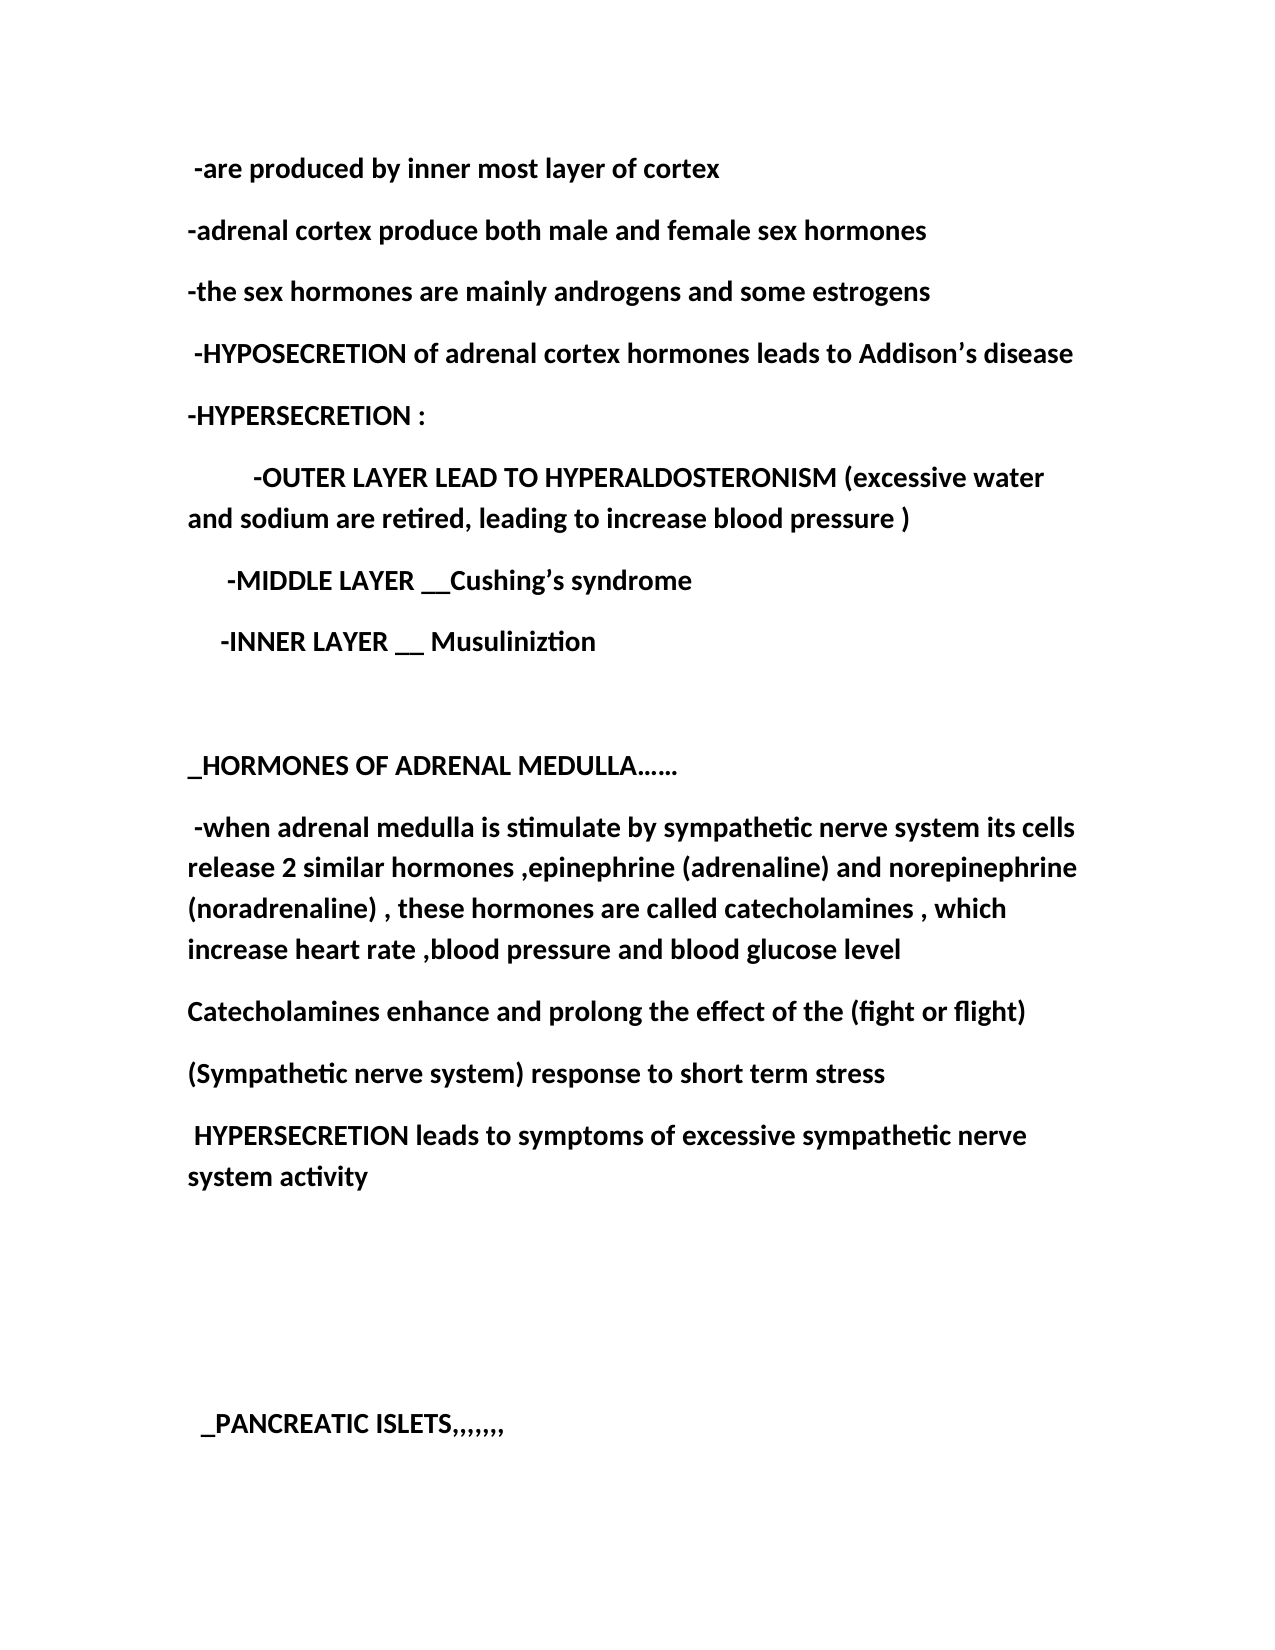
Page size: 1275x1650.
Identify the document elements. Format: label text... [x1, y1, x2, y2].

text (Sympathetic nerve system) response to short term stress [187, 1055, 1087, 1091]
text _PANCREATIC ISLETS,,,,,,, [187, 1405, 1087, 1440]
text Catecholamines enhance and prolong the effect of the (fight or flight) [187, 993, 1087, 1029]
text -adrenal cortex produce both male and female sex hormones [187, 212, 1087, 247]
text -are produced by inner most layer of cortex [187, 150, 1087, 186]
text HYPERSECRETION leads to symptoms of excessive sympathetic nerve system activity [187, 1117, 1087, 1193]
text -HYPERSECRETION : [187, 397, 1087, 433]
text -INNER LAYER __ Musuliniztion [187, 623, 1087, 659]
text _HORMONES OF ADRENAL MEDULLA…… [187, 747, 1087, 782]
text -OUTER LAYER LEAD TO HYPERALDOSTERONISM (excessive water and sodium are retired, leading to increase blood pressure ) [187, 459, 1087, 535]
text -when adrenal medulla is stimulate by sympathetic nerve system its cells release 2 similar hormones ,epinephrine (adrenaline) and norepinephrine (noradrenaline) , these hormones are called catecholamines , which increase heart rate ,blood pressure and blood glucose level [187, 809, 1087, 967]
text -the sex hormones are mainly androgens and some estrogens [187, 273, 1087, 309]
text -MIDDLE LAYER __Cushing’s syndrome [187, 562, 1087, 597]
text -HYPOSECRETION of adrenal cortex hormones leads to Addison’s disease [187, 335, 1087, 371]
